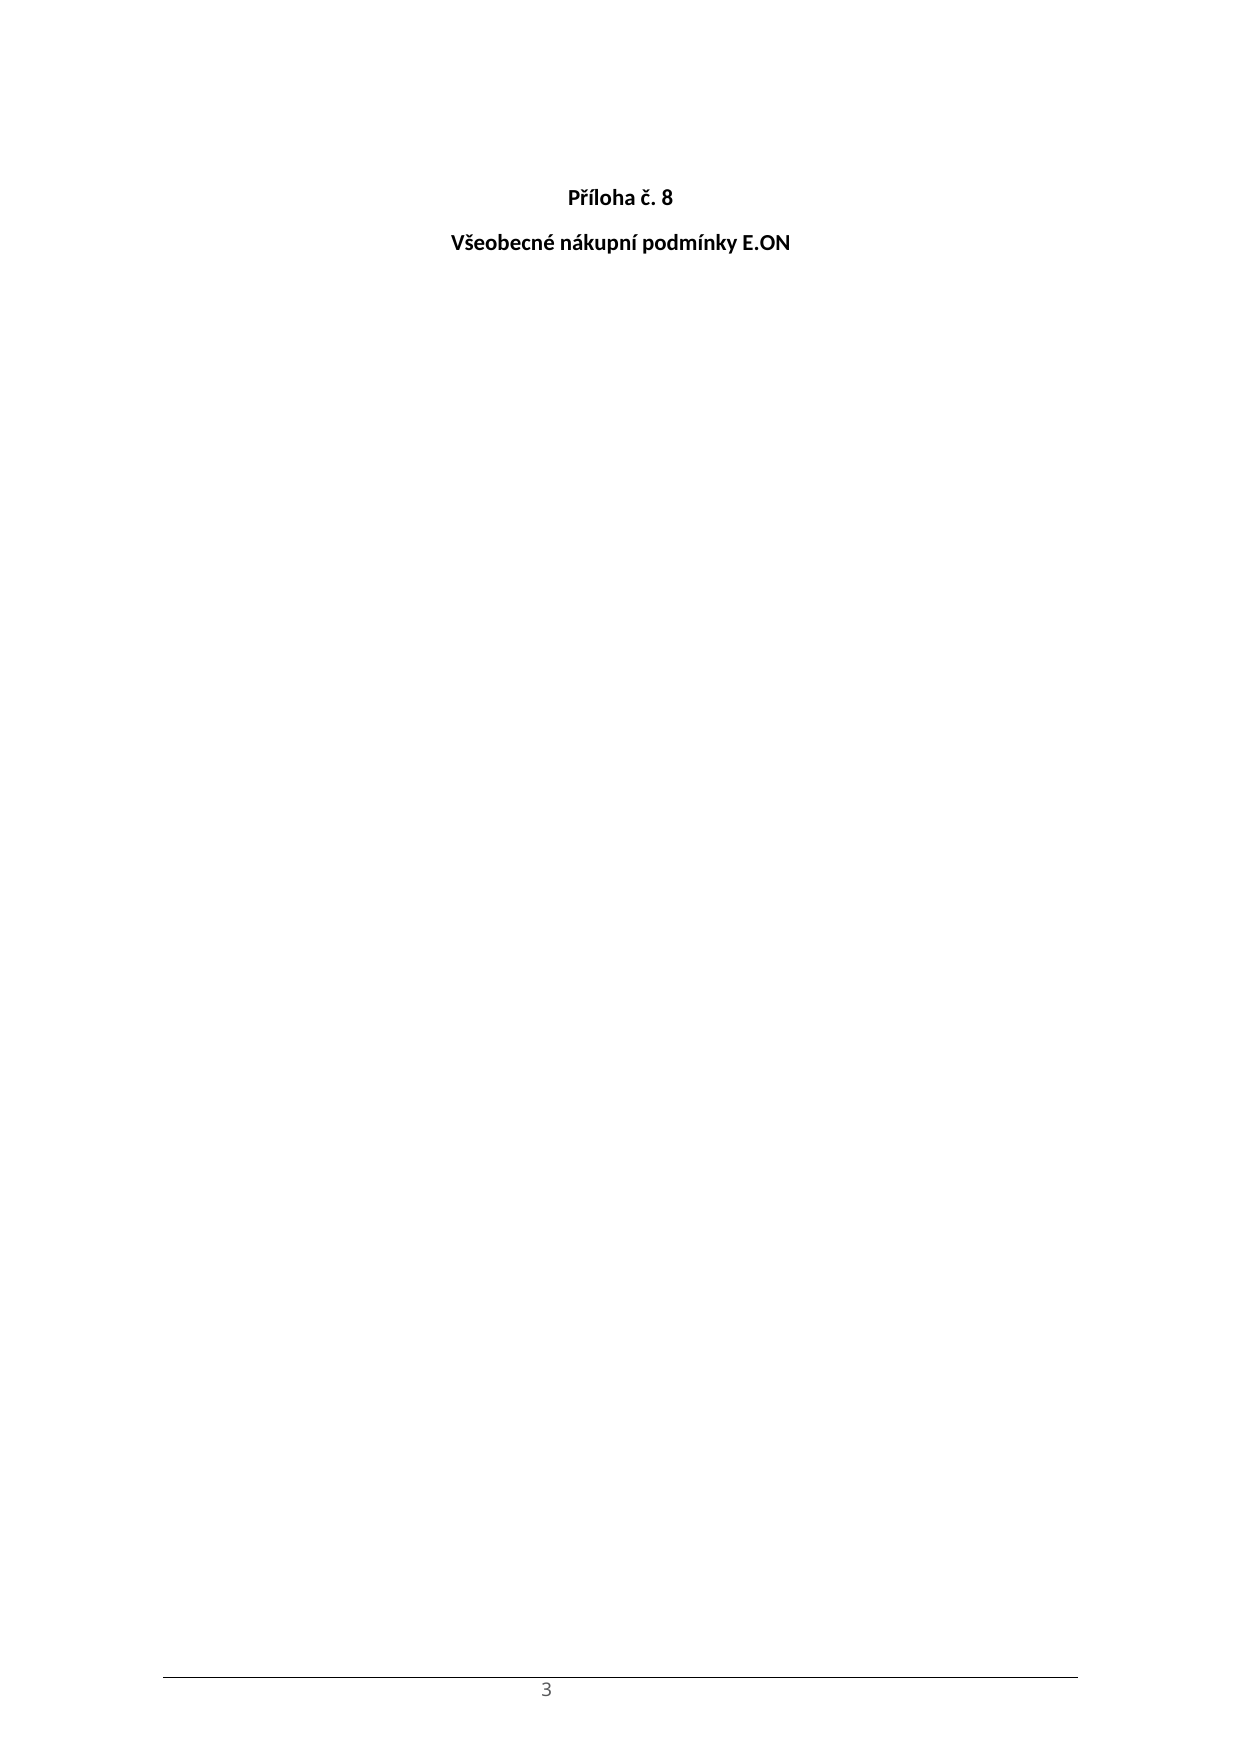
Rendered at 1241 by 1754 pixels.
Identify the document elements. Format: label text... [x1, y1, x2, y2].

text Všeobecné nákupní podmínky E.ON [166, 227, 1076, 257]
text Příloha č. 8 [166, 182, 1076, 211]
